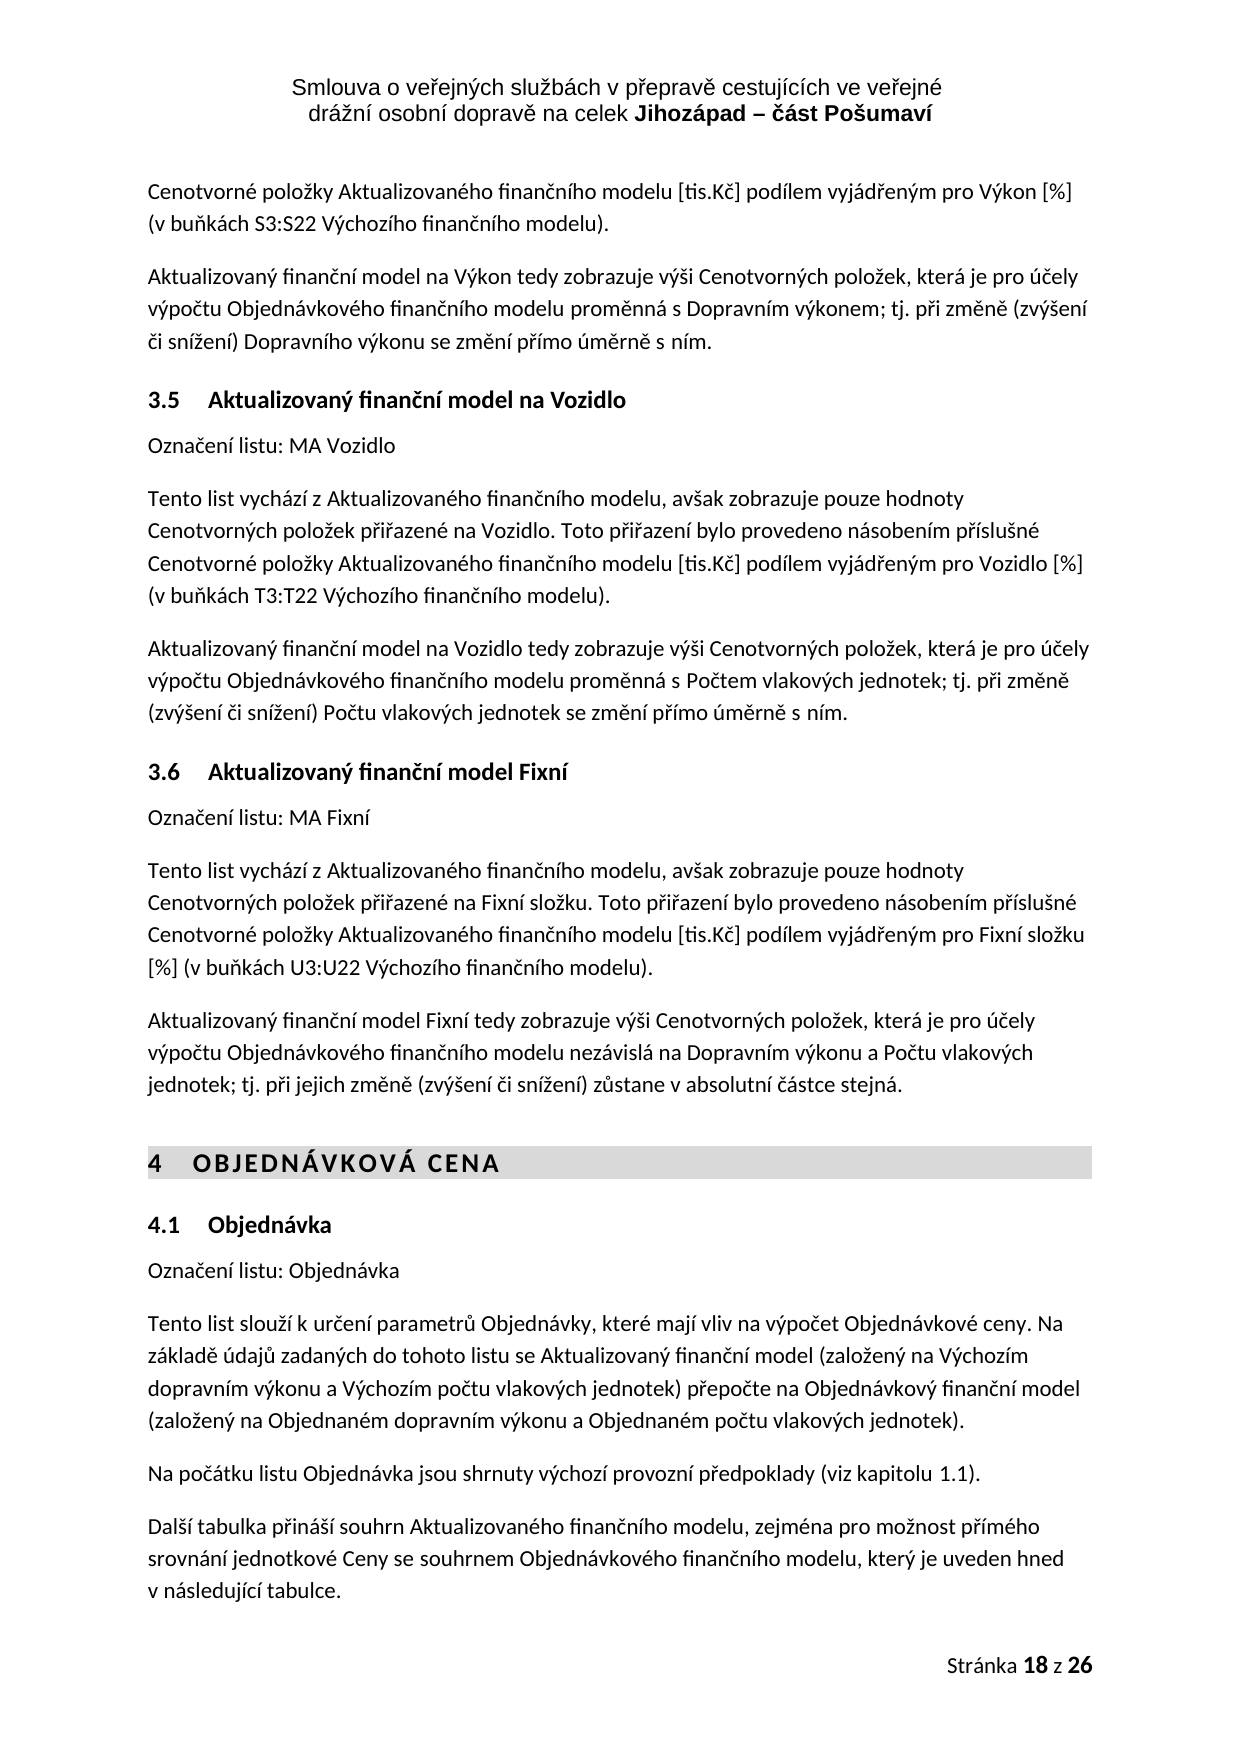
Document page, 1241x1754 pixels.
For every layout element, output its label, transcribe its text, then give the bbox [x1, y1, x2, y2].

text Označení listu: MA Fixní [148, 803, 1092, 831]
subtitle Objednávková cena [148, 1146, 1092, 1179]
text Na počátku listu Objednávka jsou shrnuty výchozí provozní předpoklady (viz kapitolu 1.1). [148, 1459, 1092, 1487]
text Aktualizovaný finanční model Fixní tedy zobrazuje výši Cenotvorných položek, která je pro účely výpočtu Objednávkového finančního modelu nezávislá na Dopravním výkonu a Počtu vlakových jednotek; tj. při jejich změně (zvýšení či snížení) zůstane v absolutní částce stejná. [148, 1006, 1092, 1098]
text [148, 177, 1092, 237]
subtitle Aktualizovaný finanční model Fixní [148, 756, 1092, 786]
text Tento list vychází z Aktualizovaného finančního modelu, avšak zobrazuje pouze hodnoty Cenotvorných položek přiřazené na Vozidlo. Toto přiřazení bylo provedeno násobením příslušné Cenotvorné položky Aktualizovaného finančního modelu [tis.Kč] podílem vyjádřeným pro Vozidlo [%] (v buňkách T3:T22 Výchozího finančního modelu). [148, 484, 1092, 609]
subtitle Aktualizovaný finanční model na Vozidlo [148, 384, 1092, 414]
text Aktualizovaný finanční model na Výkon tedy zobrazuje výši Cenotvorných položek, která je pro účely výpočtu Objednávkového finančního modelu proměnná s Dopravním výkonem; tj. při změně (zvýšení či snížení) Dopravního výkonu se změní přímo úměrně s ním. [148, 262, 1092, 355]
text Označení listu: MA Vozidlo [148, 431, 1092, 459]
text Aktualizovaný finanční model na Vozidlo tedy zobrazuje výši Cenotvorných položek, která je pro účely výpočtu Objednávkového finančního modelu proměnná s Počtem vlakových jednotek; tj. při změně (zvýšení či snížení) Počtu vlakových jednotek se změní přímo úměrně s ním. [148, 634, 1092, 726]
text Tento list vychází z Aktualizovaného finančního modelu, avšak zobrazuje pouze hodnoty Cenotvorných položek přiřazené na Fixní složku. Toto přiřazení bylo provedeno násobením příslušné Cenotvorné položky Aktualizovaného finančního modelu [tis.Kč] podílem vyjádřeným pro Fixní složku [%] (v buňkách U3:U22 Výchozího finančního modelu). [148, 856, 1092, 981]
text Další tabulka přináší souhrn Aktualizovaného finančního modelu, zejména pro možnost přímého srovnání jednotkové Ceny se souhrnem Objednávkového finančního modelu, který je uveden hned v následující tabulce. [148, 1512, 1092, 1604]
subtitle Objednávka [148, 1209, 1092, 1239]
text Tento list slouží k určení parametrů Objednávky, které mají vliv na výpočet Objednávkové ceny. Na základě údajů zadaných do tohoto listu se Aktualizovaný finanční model (založený na Výchozím dopravním výkonu a Výchozím počtu vlakových jednotek) přepočte na Objednávkový finanční model (založený na Objednaném dopravním výkonu a Objednaném počtu vlakových jednotek). [148, 1309, 1092, 1434]
text Označení listu: Objednávka [148, 1256, 1092, 1284]
